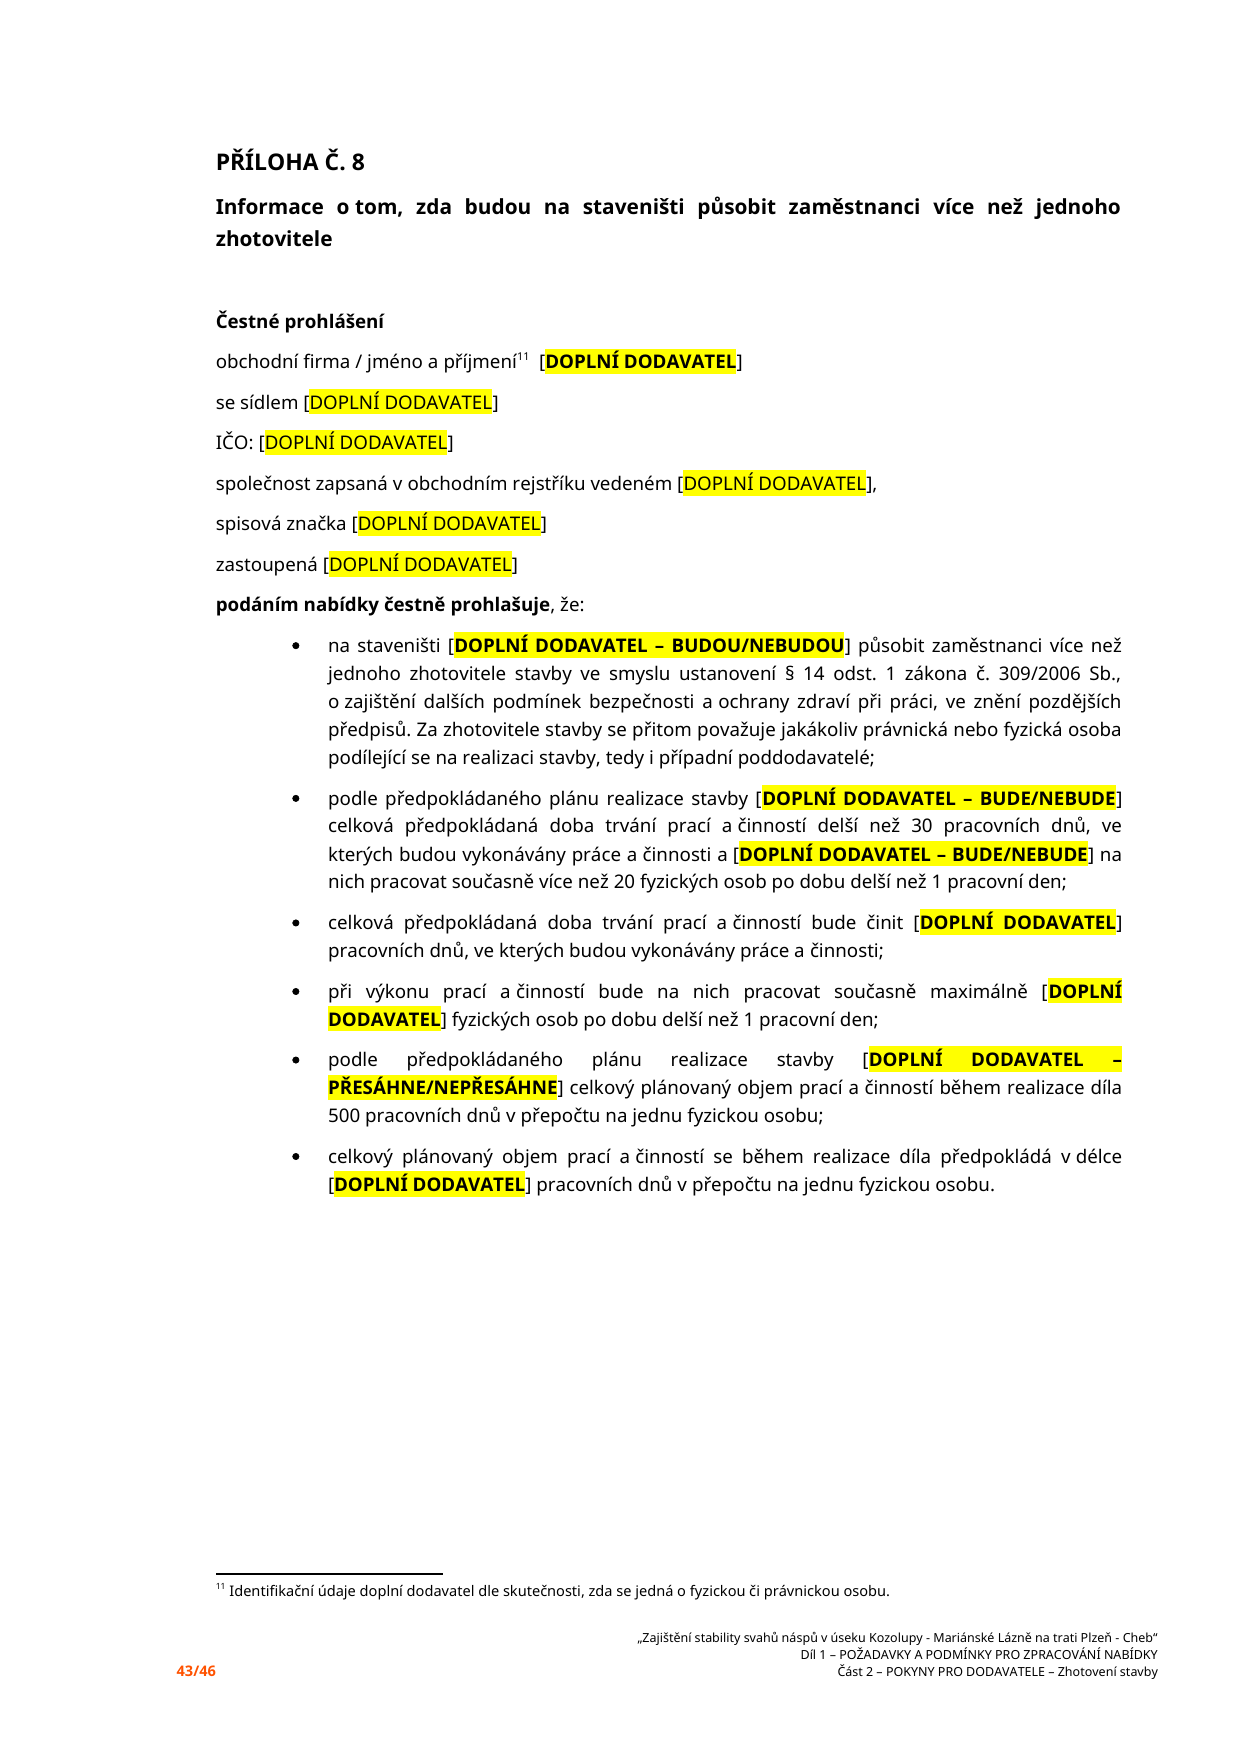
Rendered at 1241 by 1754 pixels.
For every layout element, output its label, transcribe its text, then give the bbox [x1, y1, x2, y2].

text Čestné prohlášení [216, 308, 1122, 333]
text zastoupená [DOPLNÍ DODAVATEL] [512, 551, 1122, 577]
text společnost zapsaná v obchodním rejstříku vedeném [DOPLNÍ DODAVATEL], [866, 470, 1122, 496]
text celkový plánovaný objem prací a činností se během realizace díla předpokládá v délce [DOPLNÍ DODAVATEL] pracovních dnů v přepočtu na jednu fyzickou osobu. [292, 1143, 1122, 1197]
text podle předpokládaného plánu realizace stavby [DOPLNÍ DODAVATEL – PŘESÁHNE/NEPŘESÁHNE] celkový plánovaný objem prací a činností během realizace díla 500 pracovních dnů v přepočtu na jednu fyzickou osobu; [292, 1046, 1122, 1128]
text podáním nabídky čestně prohlašuje, že: [216, 592, 1122, 617]
text Informace o tom, zda budou na staveništi působit zaměstnanci více než jednoho zhotovitele [216, 192, 1122, 252]
text zastoupená [DOPLNÍ DODAVATEL] [216, 551, 329, 577]
text Příloha č. 8 [216, 146, 1122, 177]
text při výkonu prací a činností bude na nich pracovat současně maximálně [DOPLNÍ DODAVATEL] fyzických osob po dobu delší než 1 pracovní den; [292, 978, 1122, 1031]
text se sídlem [DOPLNÍ DODAVATEL] [492, 389, 1122, 414]
text společnost zapsaná v obchodním rejstříku vedeném [DOPLNÍ DODAVATEL], [216, 470, 683, 496]
text spisová značka [DOPLNÍ DODAVATEL] [216, 511, 358, 536]
text IČO: [DOPLNÍ DODAVATEL] [216, 429, 1122, 455]
text celková předpokládaná doba trvání prací a činností bude činit [DOPLNÍ DODAVATEL] pracovních dnů, ve kterých budou vykonávány práce a činnosti; [292, 909, 1122, 963]
text spisová značka [DOPLNÍ DODAVATEL] [541, 511, 1122, 536]
text obchodní firma / jméno a příjmení [DOPLNÍ DODAVATEL] [216, 348, 1122, 374]
text se sídlem [DOPLNÍ DODAVATEL] [216, 389, 309, 414]
text na staveništi [DOPLNÍ DODAVATEL – BUDOU/NEBUDOU] působit zaměstnanci více než jednoho zhotovitele stavby ve smyslu ustanovení § 14 odst. 1 zákona č. 309/2006 Sb., o zajištění dalších podmínek bezpečnosti a ochrany zdraví při práci, ve znění pozdějších předpisů. Za zhotovitele stavby se přitom považuje jakákoliv právnická nebo fyzická osoba podílející se na realizaci stavby, tedy i případní poddodavatelé; [292, 632, 1122, 770]
text podle předpokládaného plánu realizace stavby [DOPLNÍ DODAVATEL – BUDE/NEBUDE] celková předpokládaná doba trvání prací a činností delší než 30 pracovních dnů, ve kterých budou vykonávány práce a činnosti a [DOPLNÍ DODAVATEL – BUDE/NEBUDE] na nich pracovat současně více než 20 fyzických osob po dobu delší než 1 pracovní den; [292, 785, 1122, 894]
